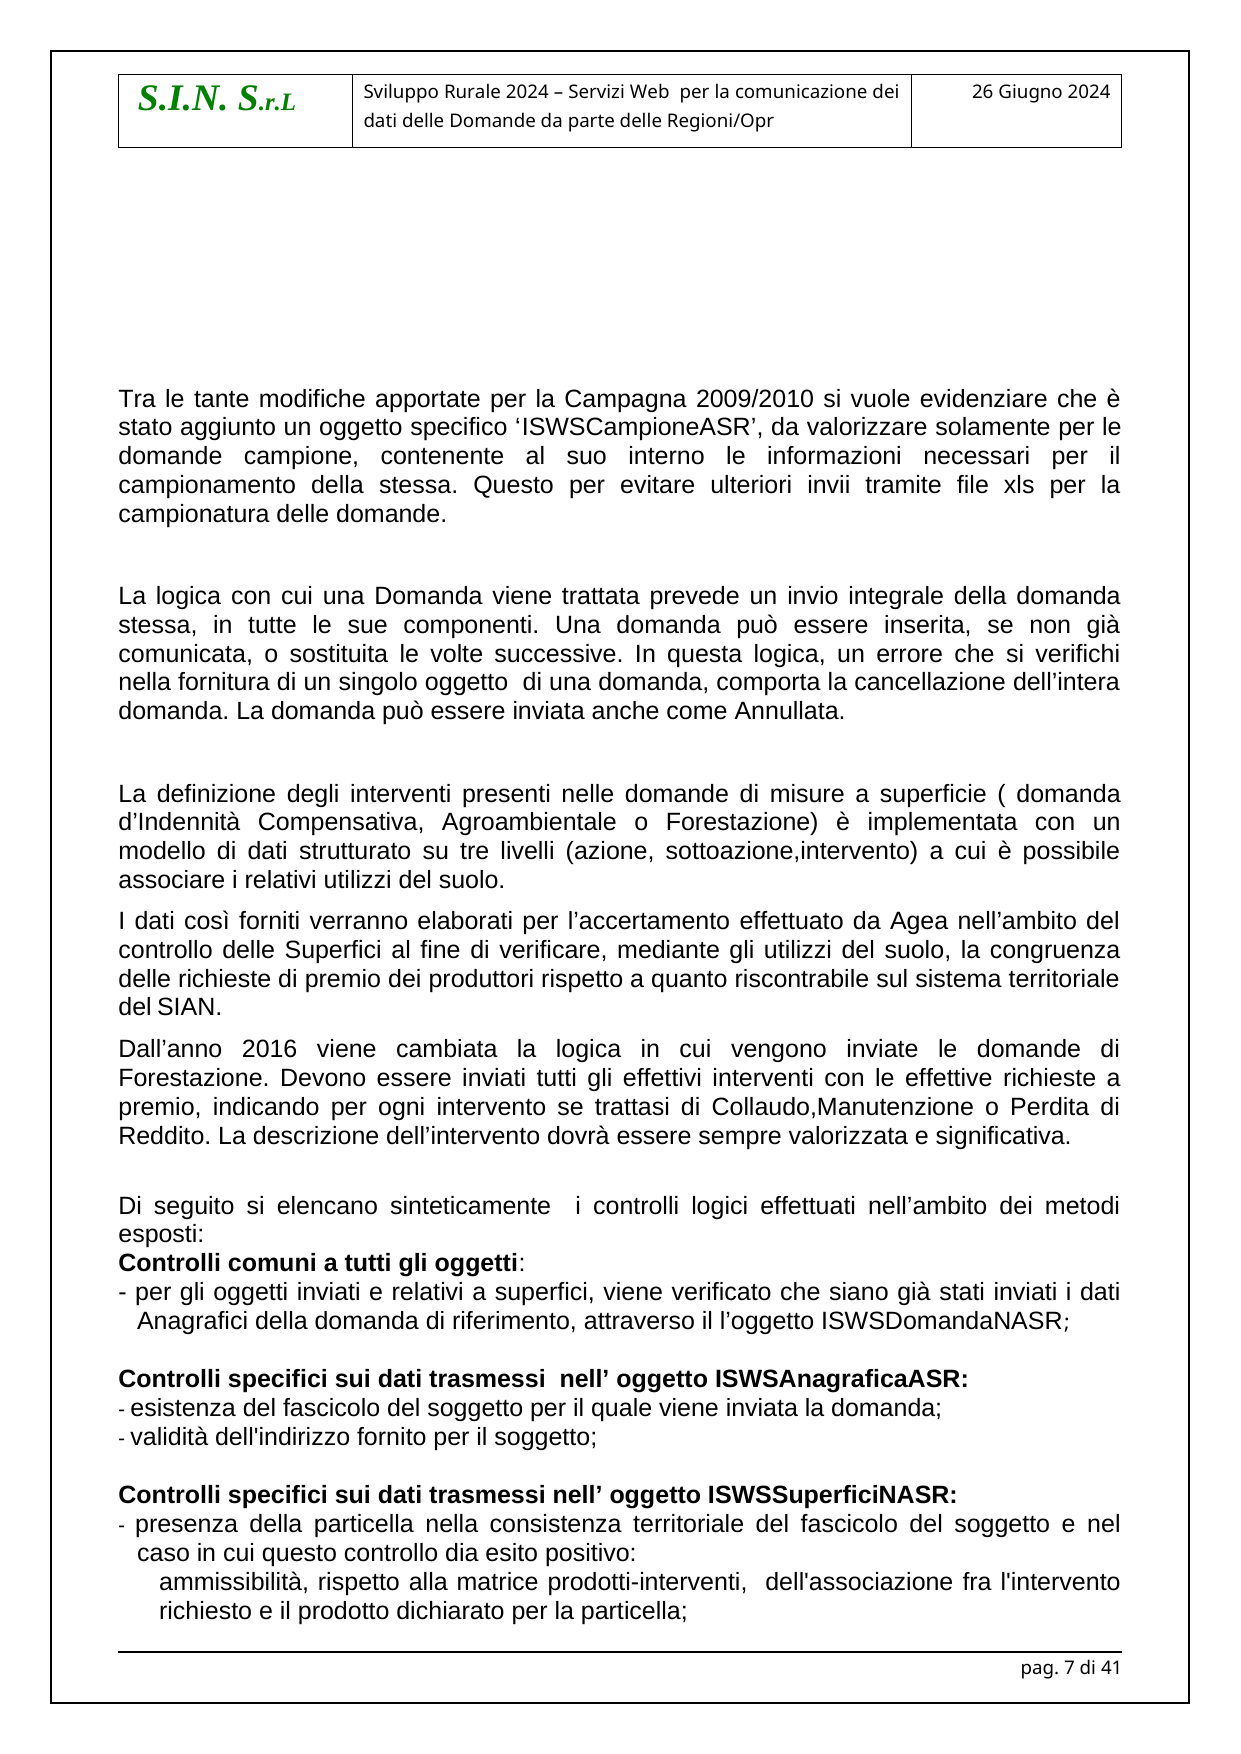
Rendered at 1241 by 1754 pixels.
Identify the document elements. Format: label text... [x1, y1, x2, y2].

text - presenza della particella nella consistenza territoriale del fascicolo del soggetto e nel caso in cui questo controllo dia esito positivo: [118, 1509, 1122, 1567]
text - per gli oggetti inviati e relativi a superfici, viene verificato che siano già stati inviati i dati Anagrafici della domanda di riferimento, attraverso il l’oggetto ISWSDomandaNASR; [118, 1277, 1122, 1335]
text I dati così forniti verranno elaborati per l’accertamento effettuato da Agea nell’ambito del controllo delle Superfici al fine di verificare, mediante gli utilizzi del suolo, la congruenza delle richieste di premio dei produttori rispetto a quanto riscontrabile sul sistema territoriale del SIAN. [118, 906, 1122, 1022]
text - validità dell'indirizzo fornito per il soggetto; [118, 1422, 1122, 1452]
text Tra le tante modifiche apportate per 2009/2010 si vuole evidenziare che è stato aggiunto un oggetto specifico ‘ISWSCampioneASR’, da valorizzare solamente per le domande campione, contenente al suo interno le informazioni necessari per il campionamento della stessa. Questo per evitare ulteriori invii tramite file xls per la campionatura delle domande. [118, 384, 1122, 527]
text Controlli specifici sui dati trasmessi nell’ oggetto ISWSSuperficiNASR: [118, 1480, 1122, 1509]
text Controlli comuni a tutti gli oggetti: [118, 1248, 1122, 1277]
text La logica con cui una Domanda viene trattata prevede un invio integrale della domanda stessa, in tutte le sue componenti. Una domanda può essere inserita, se non già comunicata, o sostituita le volte successive. In questa logica, un errore che si verifichi nella fornitura di un singolo oggetto di una domanda, comporta la cancellazione dell’intera domanda. La domanda può essere inviata anche come Annullata. [118, 581, 1122, 725]
text Controlli specifici sui dati trasmessi nell’ oggetto ISWSAnagraficaASR: [118, 1364, 1122, 1392]
text Dall’anno 2016 viene cambiata la logica in cui vengono inviate le domande di Forestazione. Devono essere inviati tutti gli effettivi interventi con le effettive richieste a premio, indicando per ogni intervento se trattasi di Collaudo,Manutenzione o Perdita di Reddito. La descrizione dell’intervento dovrà essere sempre valorizzata e significativa. [118, 1034, 1122, 1149]
text ammissibilità, rispetto alla matrice prodotti-interventi, dell'associazione fra l'intervento richiesto e il prodotto dichiarato per la particella; [159, 1567, 1122, 1625]
text La definizione degli interventi presenti nelle domande di misure a superficie ( domanda d’Indennità Compensativa, Agroambientale o Forestazione) è implementata con un modello di dati strutturato su tre livelli (azione, sottoazione,intervento) a cui è possibile associare i relativi utilizzi del suolo. [118, 779, 1122, 894]
text - esistenza del fascicolo del soggetto per il quale viene inviata la domanda; [118, 1392, 1122, 1422]
text Di seguito si elencano sinteticamente i controlli logici effettuati nell’ambito dei metodi esposti: [118, 1191, 1122, 1248]
